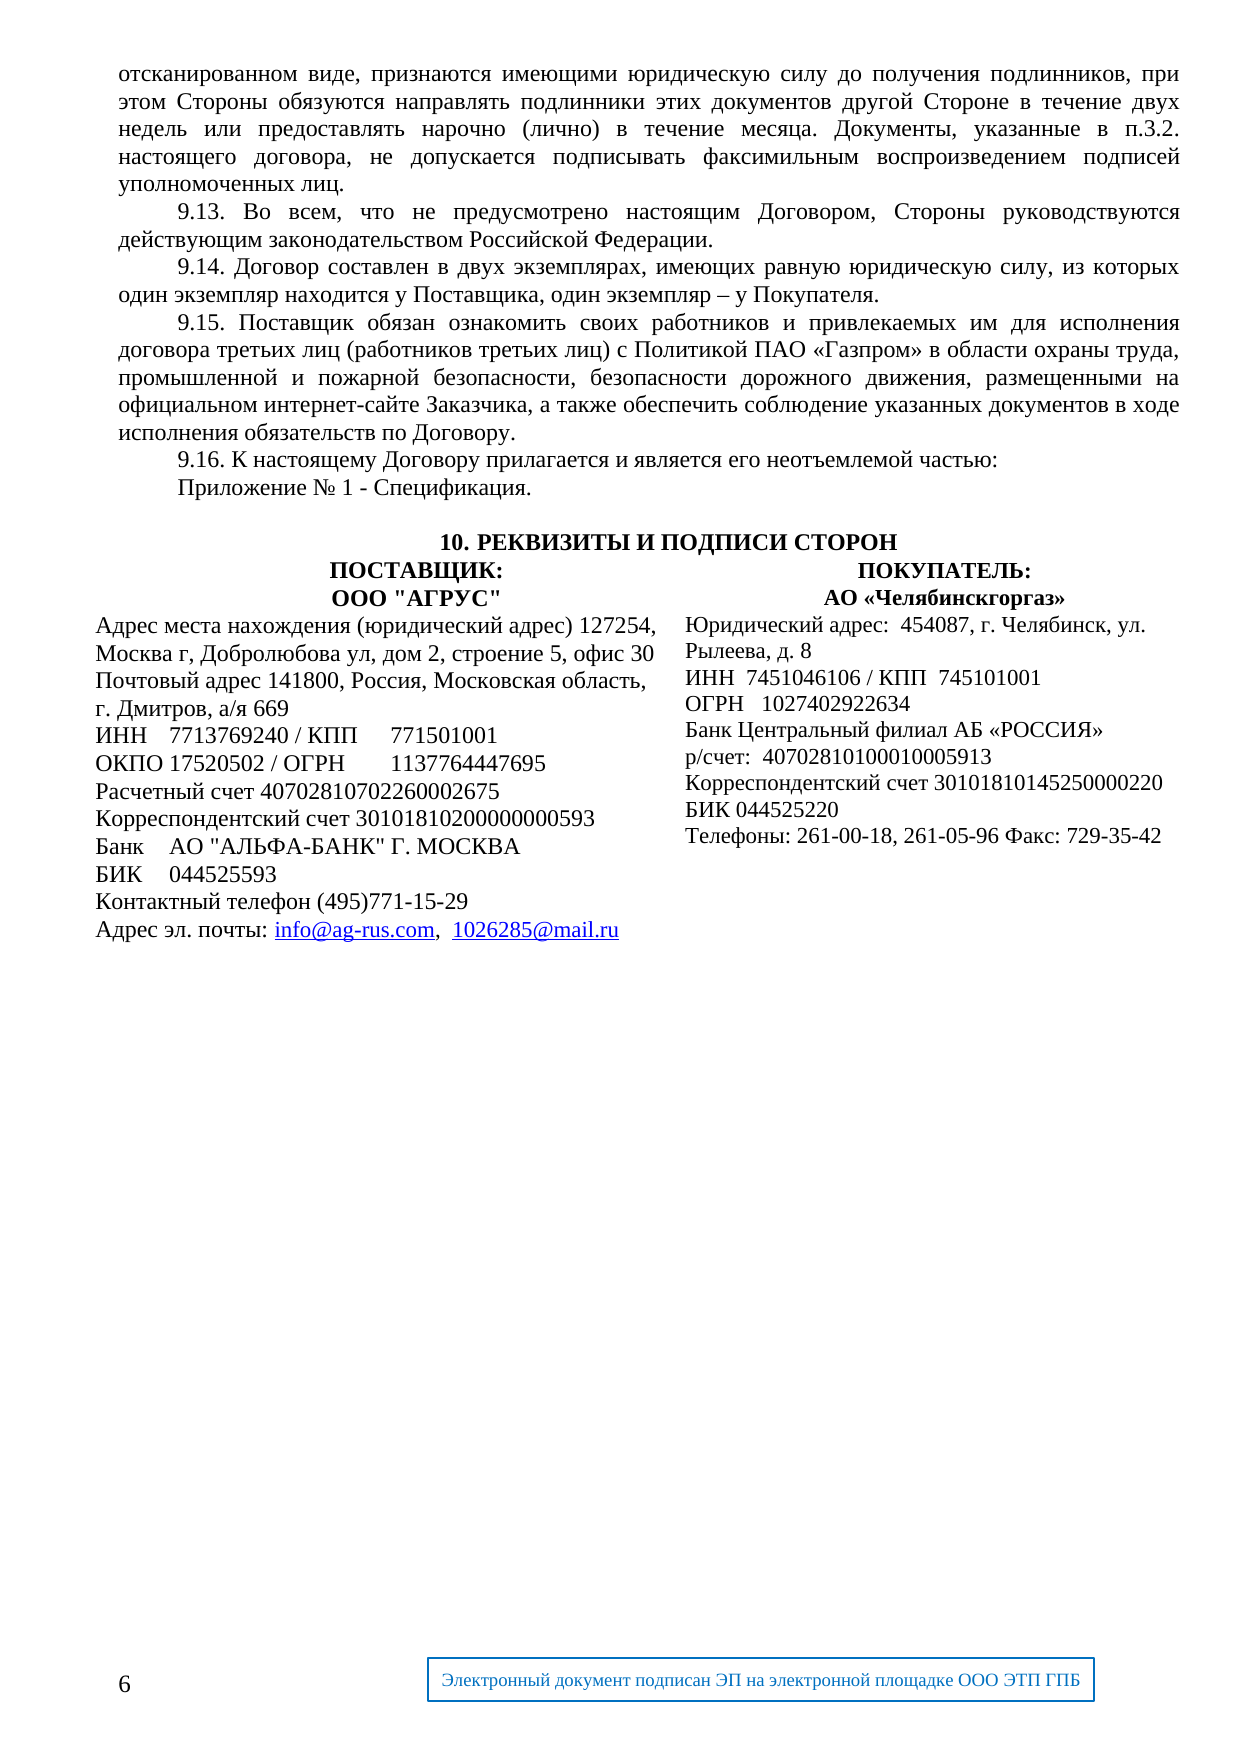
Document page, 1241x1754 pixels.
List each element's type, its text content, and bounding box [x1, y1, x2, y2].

text 9.16. К настоящему Договору прилагается и является его неотъемлемой частью: [118, 446, 1181, 473]
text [118, 59, 1181, 197]
table_header ПОСТАВЩИК: ООО "АГРУС" [84, 556, 674, 611]
list РЕКВИЗИТЫ И ПОДПИСИ СТОРОН [156, 528, 1181, 556]
table_cell Адрес места нахождения (юридический адрес) 127254, Москва г, Добролюбова ул, дом 2, строение 5, офис 30 Почтовый адрес 141800, Россия, Московская область, г. Дмитров, а/я 669 ИНН 7713769240 / КПП 771501001 ОКПО 17520502 / ОГРН 1137764447695 Расчетный счет 40702810702260002675 Корреспондентский счет 30101810200000000593 Банк АО "АЛЬФА-БАНК" Г. МОСКВА БИК 044525593 Контактный телефон (495)771-15-29 Адрес эл. почты: info@ag-rus.com, 1026285@mail.ru [84, 611, 674, 1025]
text 9.15. Поставщик обязан ознакомить своих работников и привлекаемых им для исполнения договора третьих лиц (работников третьих лиц) с Политикой ПАО «Газпром» в области охраны труда, промышленной и пожарной безопасности, безопасности дорожного движения, размещенными на официальном интернет-сайте Заказчика, а также обеспечить соблюдение указанных документов в ходе исполнения обязательств по Договору. [118, 307, 1181, 446]
text Приложение № 1 - Спецификация. [118, 473, 1181, 501]
table_cell Юридический адрес: 454087, г. Челябинск, ул. Рылеева, д. 8 ИНН 7451046106 / КПП 745101001 ОГРН 1027402922634 Банк Центральный филиал АБ «РОССИЯ» р/счет: 40702810100010005913 Корреспондентский счет 30101810145250000220 БИК 044525220 Телефоны: 261-00-18, 261-05-96 Факс: 729-35-42 [674, 611, 1215, 1025]
text 9.14. Договор составлен в двух экземплярах, имеющих равную юридическую силу, из которых один экземпляр находится у Поставщика, один экземпляр – у Покупателя. [118, 252, 1181, 307]
table_header ПОКУПАТЕЛЬ: АО «Челябинскгоргаз» [674, 556, 1215, 611]
text 9.13. Во всем, что не предусмотрено настоящим Договором, Стороны руководствуются действующим законодательством Российской Федерации. [118, 197, 1181, 252]
